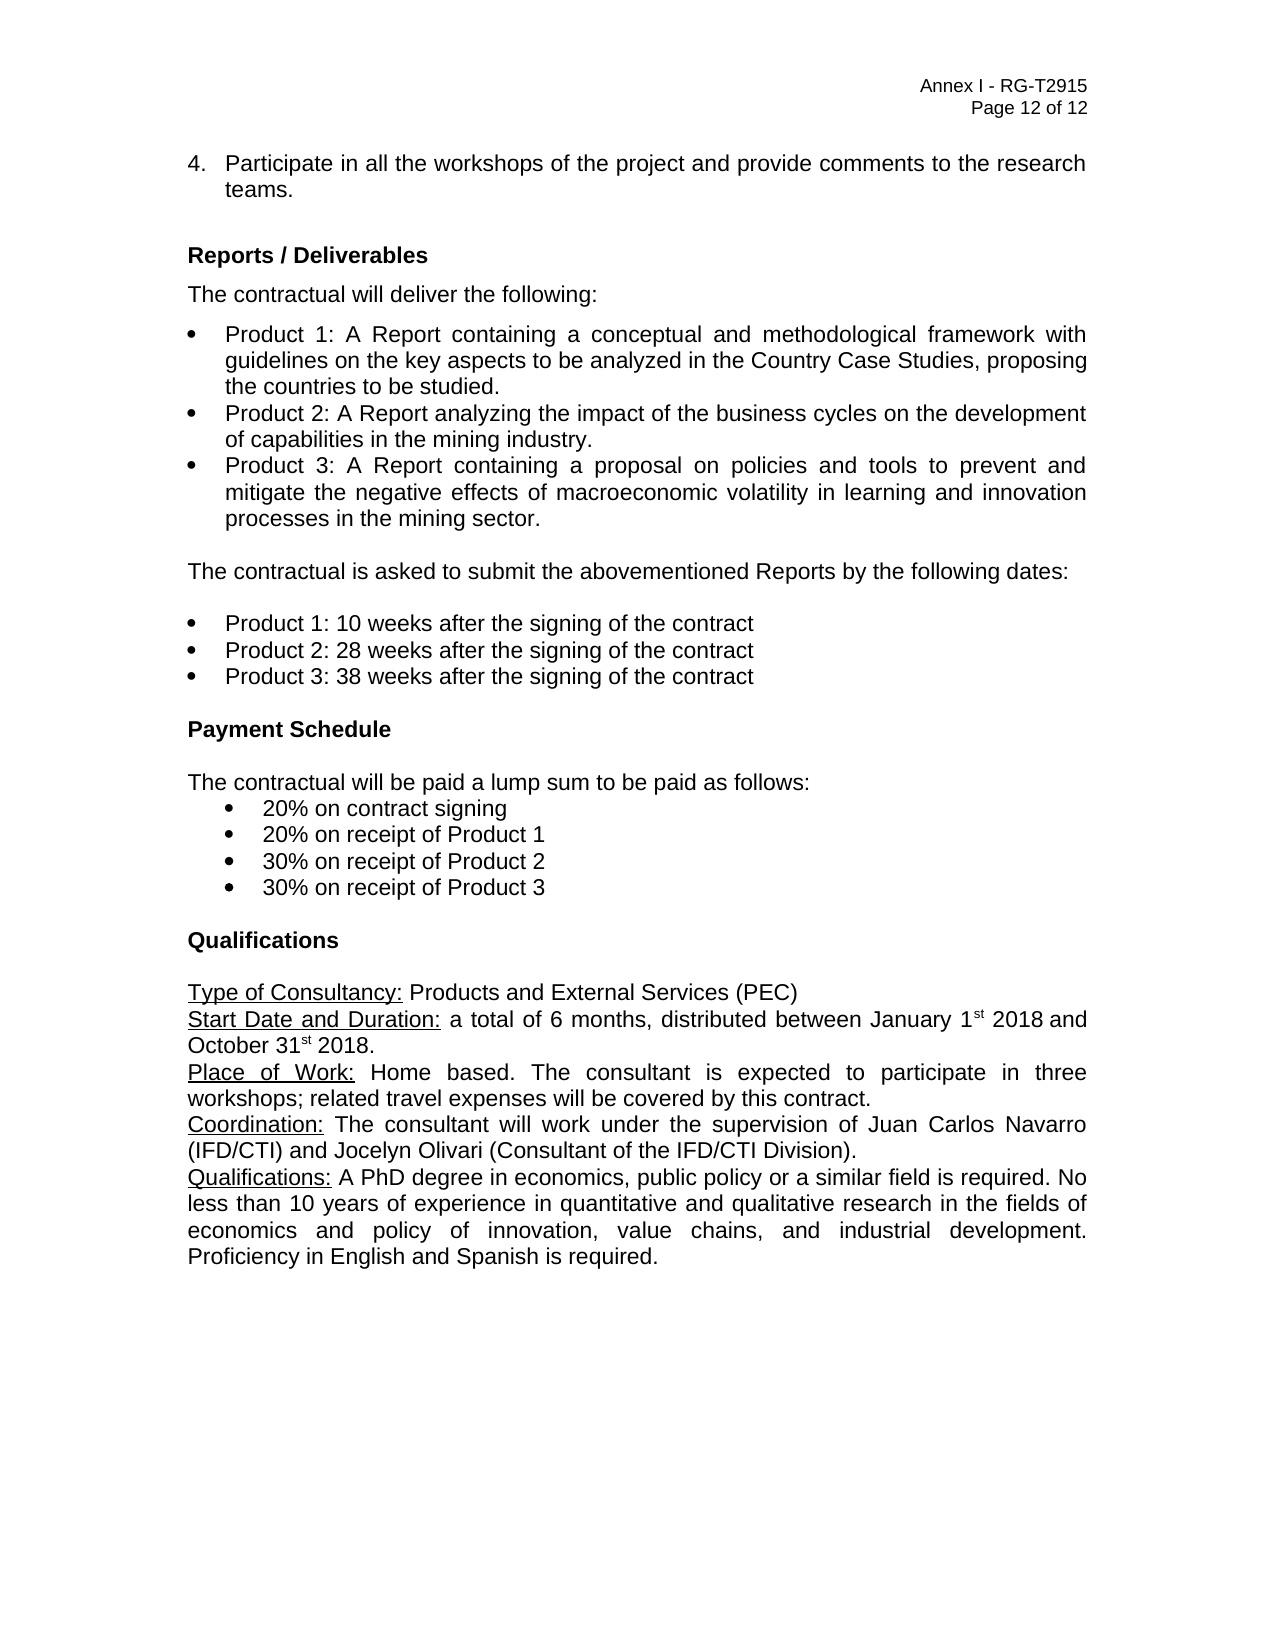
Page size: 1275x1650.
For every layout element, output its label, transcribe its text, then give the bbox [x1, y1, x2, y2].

text Start Date and Duration: a total of 6 months, distributed between January 1st 2018 and October 31st 2018. [187, 1006, 1087, 1058]
list 30% on receipt of Product 2 [225, 848, 1087, 874]
list Product 2: A Report analyzing the impact of the business cycles on the development of capabilities in the mining industry. [187, 399, 1087, 452]
text Coordination: The consultant will work under the supervision of Juan Carlos Navarro (IFD/CTI) and Jocelyn Olivari (Consultant of the IFD/CTI Division). [187, 1111, 1087, 1164]
text The contractual will deliver the following: [187, 281, 1087, 307]
text The contractual will be paid a lump sum to be paid as follows: [187, 768, 1087, 795]
text Qualifications: A PhD degree in economics, public policy or a similar field is required. No less than 10 years of experience in quantitative and qualitative research in the fields of economics and policy of innovation, value chains, and industrial development. Proficiency in English and Spanish is required. [187, 1164, 1087, 1269]
text Payment Schedule [187, 716, 1087, 742]
text Qualifications [187, 927, 1087, 953]
list Product 3: A Report containing a proposal on policies and tools to prevent and mitigate the negative effects of macroeconomic volatility in learning and innovation processes in the mining sector. [187, 452, 1087, 531]
text Place of Work: Home based. The consultant is expected to participate in three workshops; related travel expenses will be covered by this contract. [187, 1058, 1087, 1111]
list Product 3: 38 weeks after the signing of the contract [187, 663, 1087, 689]
list 20% on contract signing [225, 795, 1087, 821]
text Type of Consultancy: Products and External Services (PEC) [187, 979, 1087, 1006]
list Product 2: 28 weeks after the signing of the contract [187, 637, 1087, 663]
text Reports / Deliverables [187, 242, 1087, 268]
list 20% on receipt of Product 1 [225, 821, 1087, 848]
list Product 1: 10 weeks after the signing of the contract [187, 610, 1087, 637]
list 30% on receipt of Product 3 [225, 874, 1087, 900]
list Product 1: A Report containing a conceptual and methodological framework with guidelines on the key aspects to be analyzed in the Country Case Studies, proposing the countries to be studied. [187, 321, 1087, 399]
list Participate in all the workshops of the project and provide comments to the research teams. [187, 150, 1087, 203]
text The contractual is asked to submit the abovementioned Reports by the following dates: [187, 558, 1087, 584]
